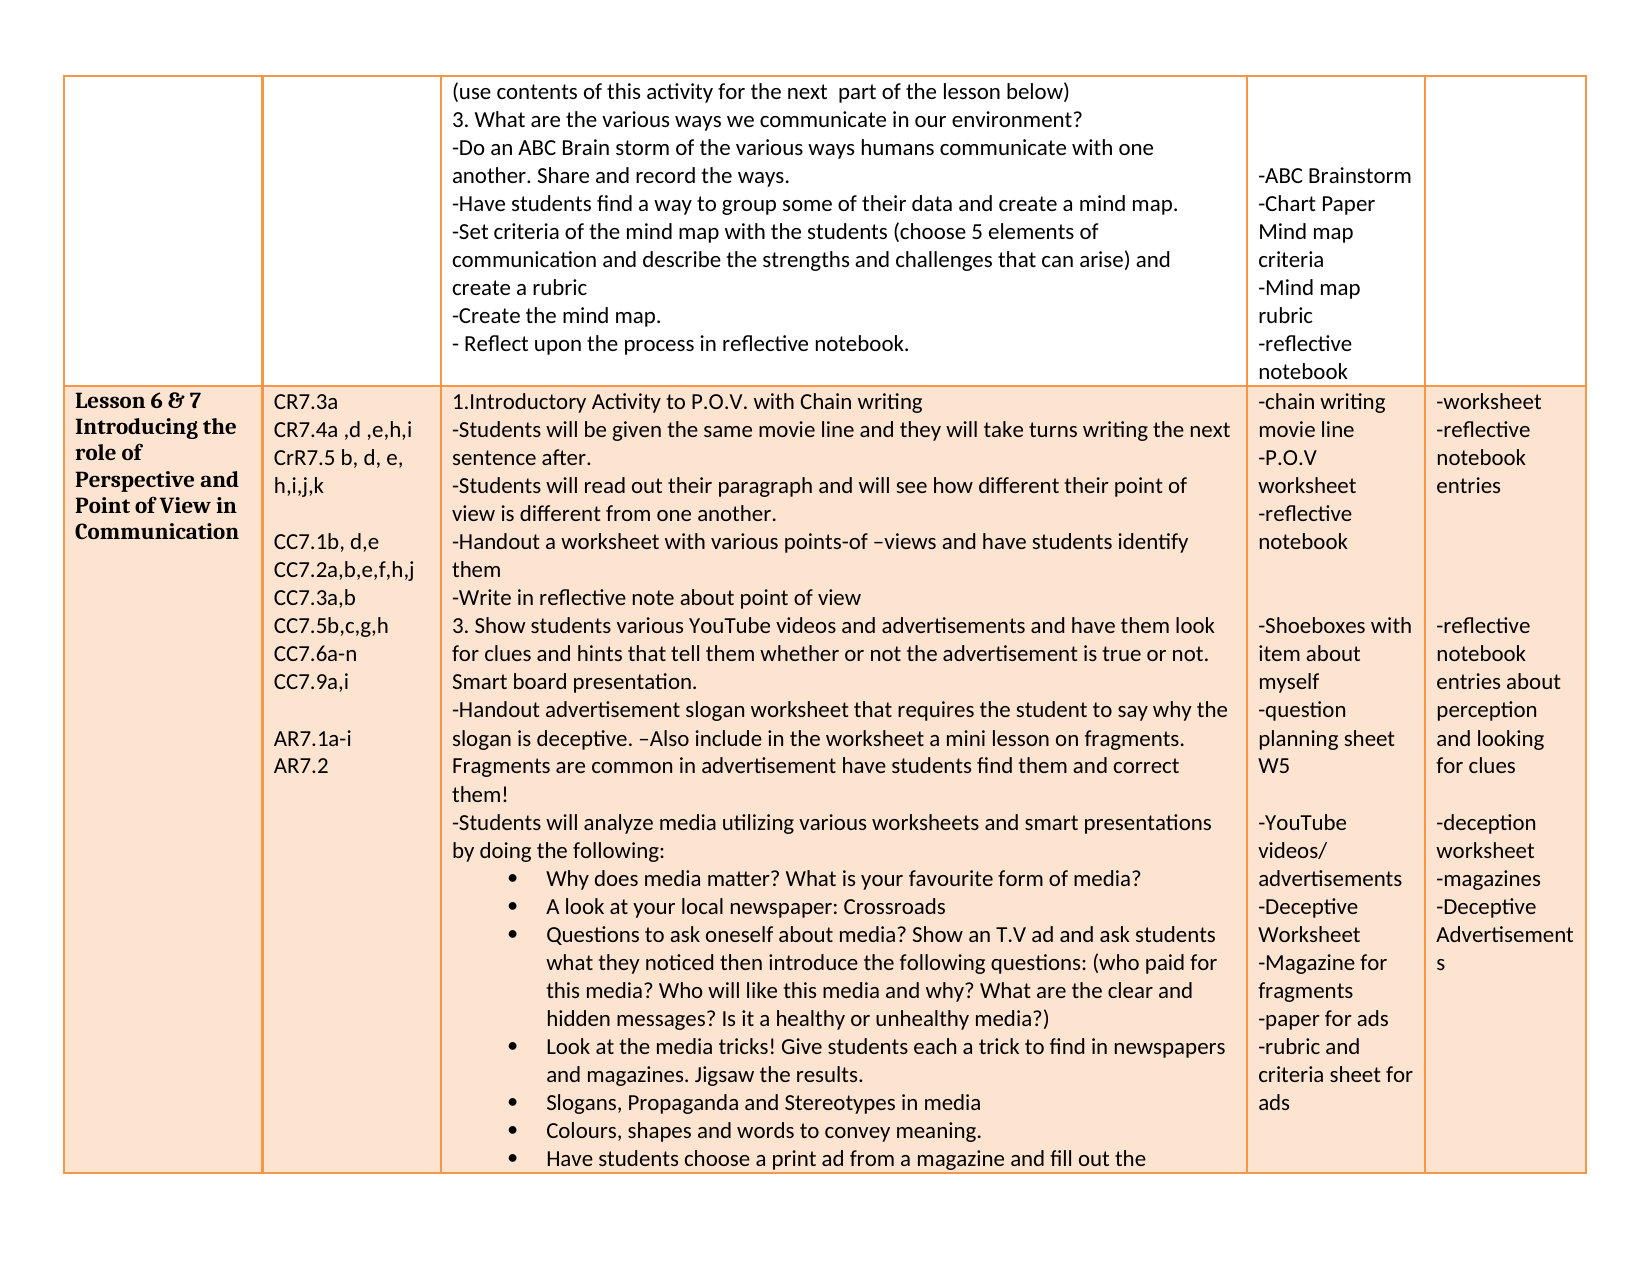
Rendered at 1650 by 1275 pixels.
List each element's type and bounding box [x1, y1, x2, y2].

table_cell [1426, 77, 1585, 385]
table_cell [1248, 77, 1424, 385]
table_cell [65, 387, 261, 1172]
table_cell [1426, 387, 1585, 1172]
table_cell [1248, 387, 1424, 1172]
table_cell [65, 77, 261, 385]
table_cell [264, 387, 440, 1172]
table_cell [264, 77, 440, 385]
table_cell [442, 77, 1246, 385]
table_cell [442, 387, 1246, 1172]
